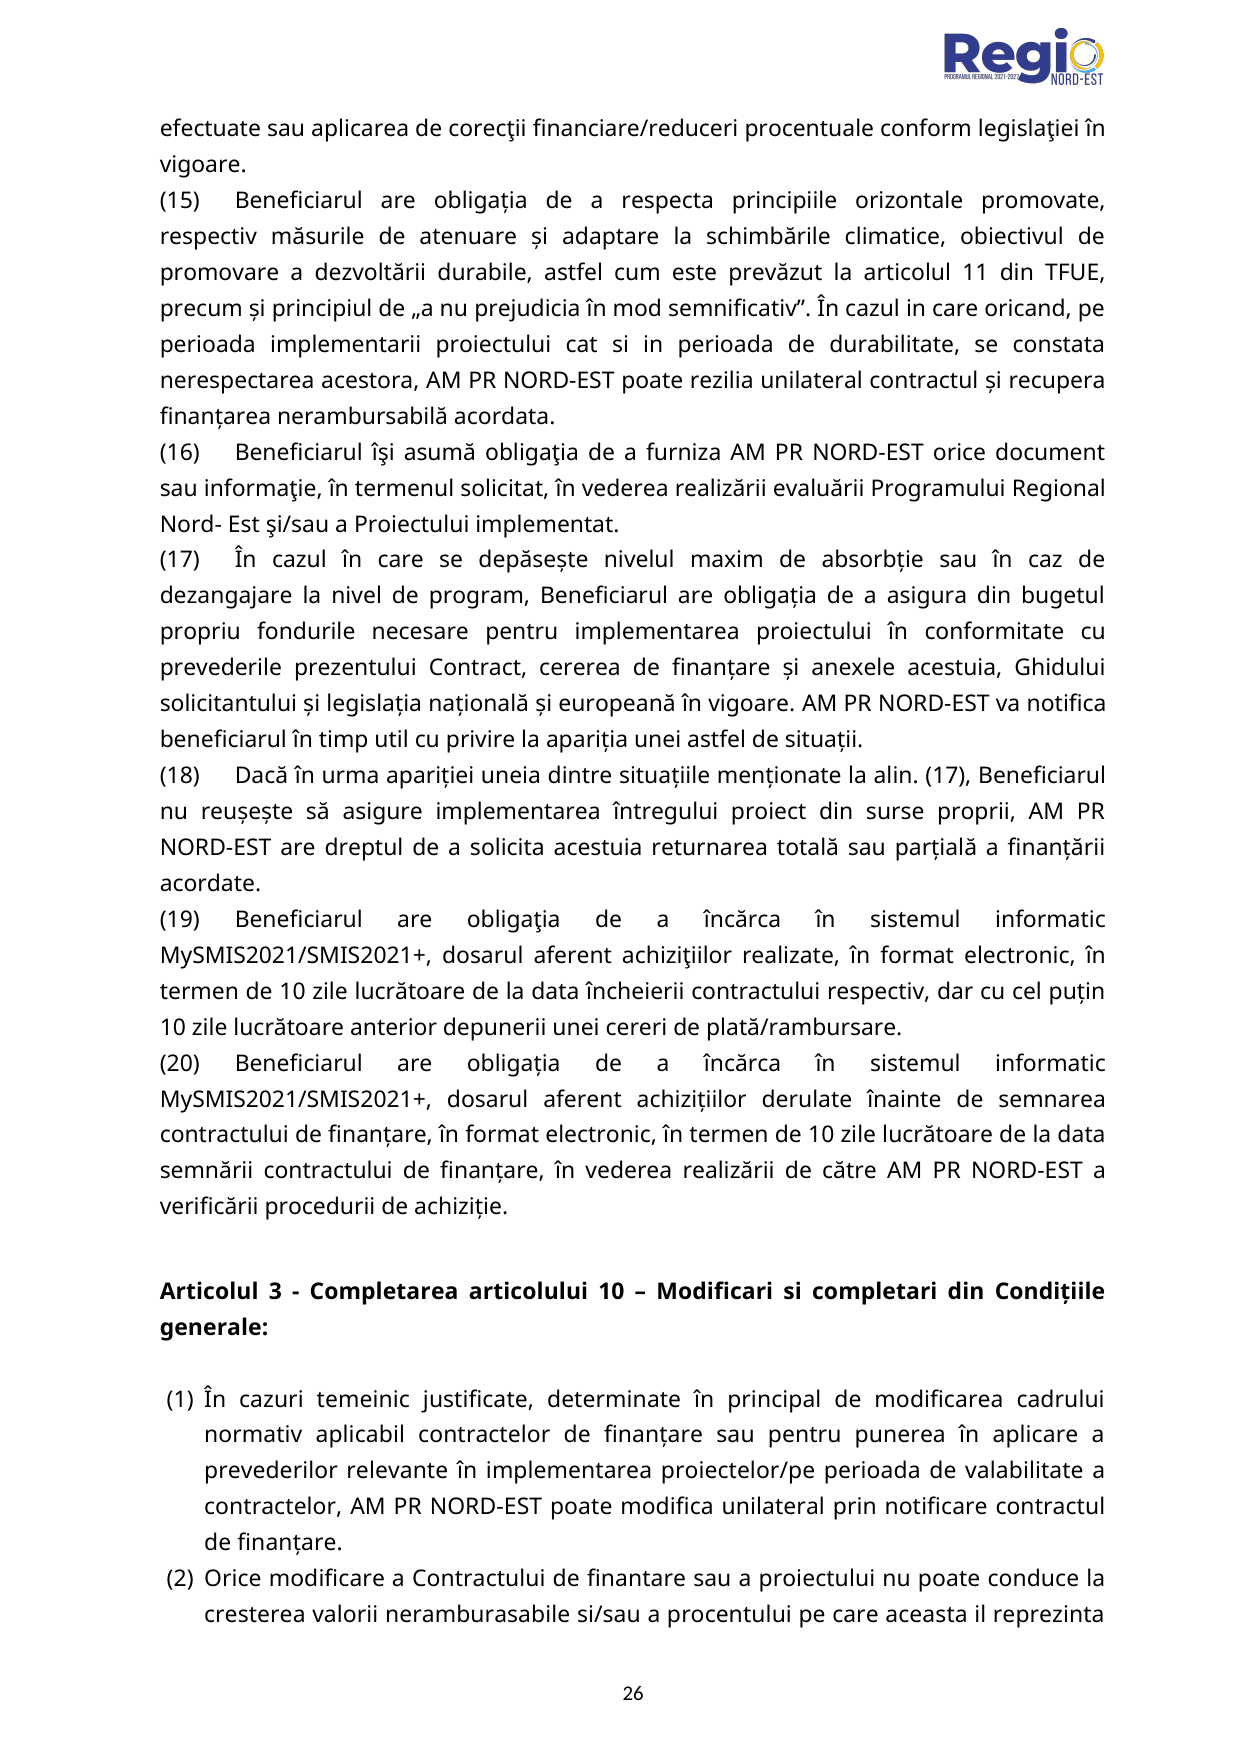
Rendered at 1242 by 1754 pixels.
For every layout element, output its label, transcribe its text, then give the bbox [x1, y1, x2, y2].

list Dacă în urma apariției uneia dintre situațiile menționate la alin. (17), Beneficiarul nu reușește să asigure implementarea întregului proiect din surse proprii, AM PR NORD-EST are dreptul de a solicita acestuia returnarea totală sau parțială a finanțării acordate. [159, 759, 1106, 898]
list Beneficiarul are obligația de a încărca în sistemul informatic MySMIS2021/SMIS2021+, dosarul aferent achizițiilor derulate înainte de semnarea contractului de finanțare, în format electronic, în termen de 10 zile lucrătoare de la data semnării contractului de finanțare, în vederea realizării de către AM PR NORD-EST a verificării procedurii de achiziție. [159, 1047, 1106, 1222]
list În cazul în care se depăsește nivelul maxim de absorbție sau în caz de dezangajare la nivel de program, Beneficiarul are obligația de a asigura din bugetul propriu fondurile necesare pentru implementarea proiectului în conformitate cu prevederile prezentului Contract, cererea de finanțare și anexele acestuia, Ghidului solicitantului și legislația națională și europeană în vigoare. AM PR NORD-EST va notifica beneficiarul în timp util cu privire la apariția unei astfel de situații. [159, 543, 1106, 754]
text Articolul 3 - Completarea articolului 10 – Modificari si completari din Condițiile generale: [159, 1275, 1106, 1342]
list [166, 1562, 1106, 1629]
list Beneficiarul are obligaţia de a încărca în sistemul informatic MySMIS2021/SMIS2021+, dosarul aferent achiziţiilor realizate, în format electronic, în termen de 10 zile lucrătoare de la data încheierii contractului respectiv, dar cu cel puțin 10 zile lucrătoare anterior depunerii unei cereri de plată/rambursare. [159, 903, 1106, 1042]
picture [941, 24, 1107, 89]
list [159, 112, 1106, 179]
list În cazuri temeinic justificate, determinate în principal de modificarea cadrului normativ aplicabil contractelor de finanțare sau pentru punerea în aplicare a prevederilor relevante în implementarea proiectelor/pe perioada de valabilitate a contractelor, AM PR NORD-EST poate modifica unilateral prin notificare contractul de finanțare. [166, 1382, 1106, 1557]
list Beneficiarul îşi asumă obligaţia de a furniza AM PR NORD-EST orice document sau informaţie, în termenul solicitat, în vederea realizării evaluării Programului Regional Nord- Est şi/sau a Proiectului implementat. [159, 436, 1106, 539]
list Beneficiarul are obligația de a respecta principiile orizontale promovate, respectiv măsurile de atenuare și adaptare la schimbările climatice, obiectivul de promovare a dezvoltării durabile, astfel cum este prevăzut la articolul 11 din TFUE, precum și principiul de „a nu prejudicia în mod semnificativ”. În cazul in care oricand, pe perioada implementarii proiectului cat si in perioada de durabilitate, se constata nerespectarea acestora, AM PR NORD-EST poate rezilia unilateral contractul și recupera finanțarea nerambursabilă acordata. [159, 184, 1106, 431]
